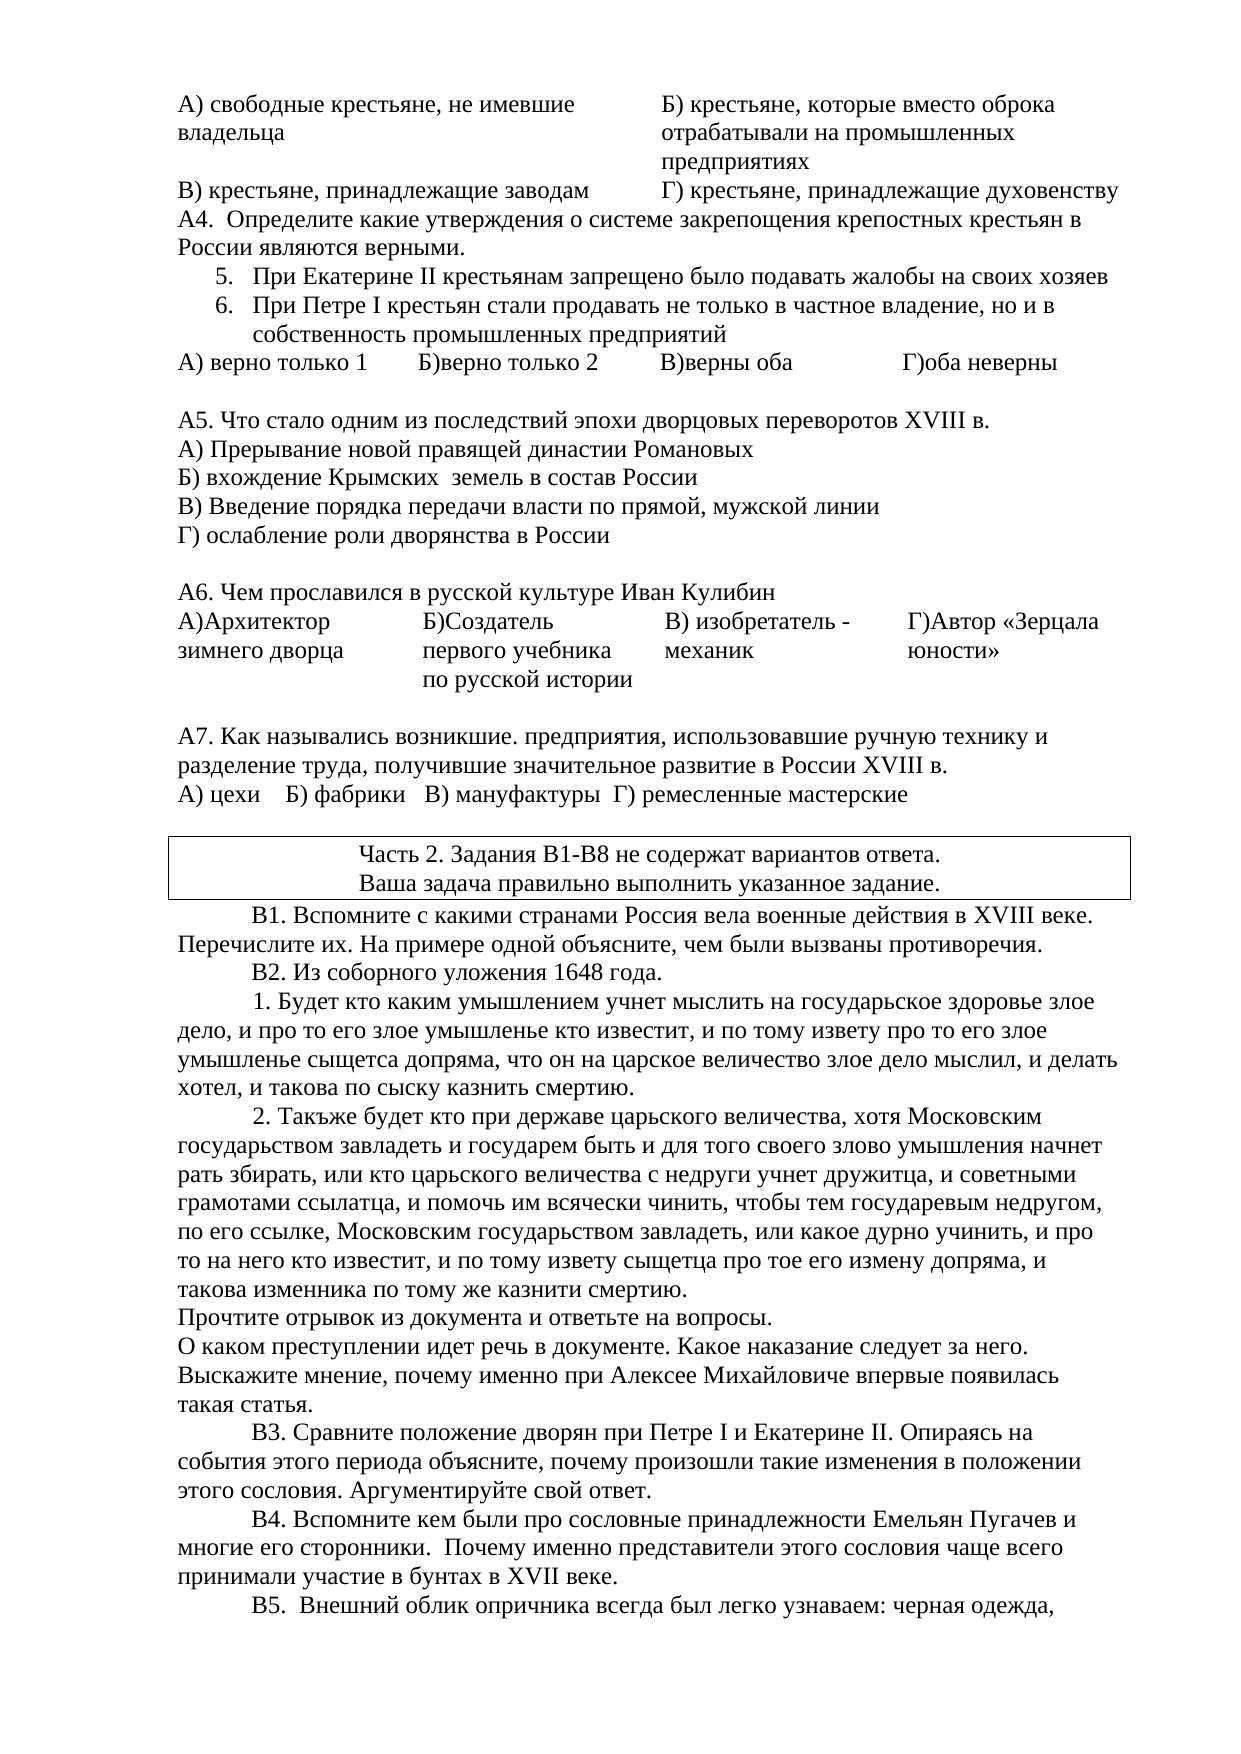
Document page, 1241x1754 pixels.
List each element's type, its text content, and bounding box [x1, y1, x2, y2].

text Прочтите отрывок из документа и ответьте на вопросы. [177, 1302, 1122, 1331]
text Часть 2. Задания В1-В8 не содержат вариантов ответа. [169, 837, 1130, 865]
text В1. Вспомните с какими странами Россия вела военные действия в XVIII веке. [177, 900, 1122, 929]
text Перечислите их. На примере одной объясните, чем были вызваны противоречия. [177, 929, 1122, 957]
text А6. Чем прославился в русской культуре Иван Кулибин [177, 577, 1122, 606]
table_header Б)Создатель первого учебника по русской истории [411, 606, 653, 692]
text 1. Будет кто каким умышлением учнет мыслить на государьское здоровье злое дело, и про то его злое умышленье кто известит, и по тому извету про то его злое умышленье сыщетса допряма, что он на царское величество злое дело мыслил, и делать хотел, и такова по сыску казнить смертию. [177, 986, 1122, 1101]
text В4. Вспомните кем были про сословные принадлежности Емельян Пугачев и многие его сторонники. Почему именно представители этого сословия чаще всего принимали участие в бунтах в XVII веке. [177, 1504, 1122, 1590]
text А) цехи Б) фабрики В) мануфактуры Г) ремесленные мастерские [177, 779, 1122, 807]
text В2. Из соборного уложения 1648 года. [177, 957, 1122, 986]
table_header А) верно только 1 [166, 348, 406, 376]
text А4. Определите какие утверждения о системе закрепощения крепостных крестьян в России являются верными. [177, 204, 1122, 261]
table_header В)верны оба [648, 348, 891, 376]
text 2. Такъже будет кто при державе царьского величества, хотя Московским государьством завладеть и государем быть и для того своего злово умышления начнет рать збирать, или кто царьского величества с недруги учнет дружитца, и советными грамотами ссылатца, и помочь им всячески чинить, чтобы тем государевым недругом, по его ссылке, Московским государьством завладеть, или какое дурно учинить, и про то на него кто известит, и по тому извету сыщетца про тое его измену допряма, и такова изменника по тому же казнити смертию. [177, 1101, 1122, 1302]
table_cell Г) крестьяне, принадлежащие духовенству [650, 175, 1133, 204]
text О каком преступлении идет речь в документе. Какое наказание следует за него. Выскажите мнение, почему именно при Алексее Михайловиче впервые появилась такая статья. [177, 1331, 1122, 1417]
table_header Г)оба неверны [891, 348, 1133, 376]
list При Петре I крестьян стали продавать не только в частное владение, но и в собственность промышленных предприятий [215, 290, 1122, 347]
text Ваша задача правильно выполнить указанное задание. [169, 865, 1130, 899]
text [177, 1590, 1122, 1619]
table_header В) изобретатель - механик [653, 606, 896, 692]
text В3. Сравните положение дворян при Петре I и Екатерине II. Опираясь на события этого периода объясните, почему произошли такие изменения в положении этого сословия. Аргументируйте свой ответ. [177, 1417, 1122, 1504]
table_header Б)верно только 2 [406, 348, 648, 376]
text А5. Что стало одним из последствий эпохи дворцовых переворотов XVIII в. [177, 405, 1122, 434]
table_header Б) крестьяне, которые вместо оброка отрабатывали на промышленных предприятиях [650, 89, 1133, 175]
text А) Прерывание новой правящей династии Романовых [177, 434, 1122, 462]
text Б) вхождение Крымских земель в состав России [177, 462, 1122, 491]
table_header А) свободные крестьяне, не имевшие владельца [166, 89, 650, 175]
text А7. Как назывались возникшие. предприятия, использовавшие ручную технику и разделение труда, получившие значительное развитие в России XVIII в. [177, 721, 1122, 779]
text В) Введение порядка передачи власти по прямой, мужской линии [177, 491, 1122, 520]
list При Екатерине II крестьянам запрещено было подавать жалобы на своих хозяев [215, 261, 1122, 290]
table_header А)Архитектор зимнего дворца [166, 606, 411, 692]
text Г) ослабление роли дворянства в России [177, 520, 1122, 549]
table_header Г)Автор «Зерцала юности» [896, 606, 1133, 692]
table_cell В) крестьяне, принадлежащие заводам [166, 175, 650, 204]
